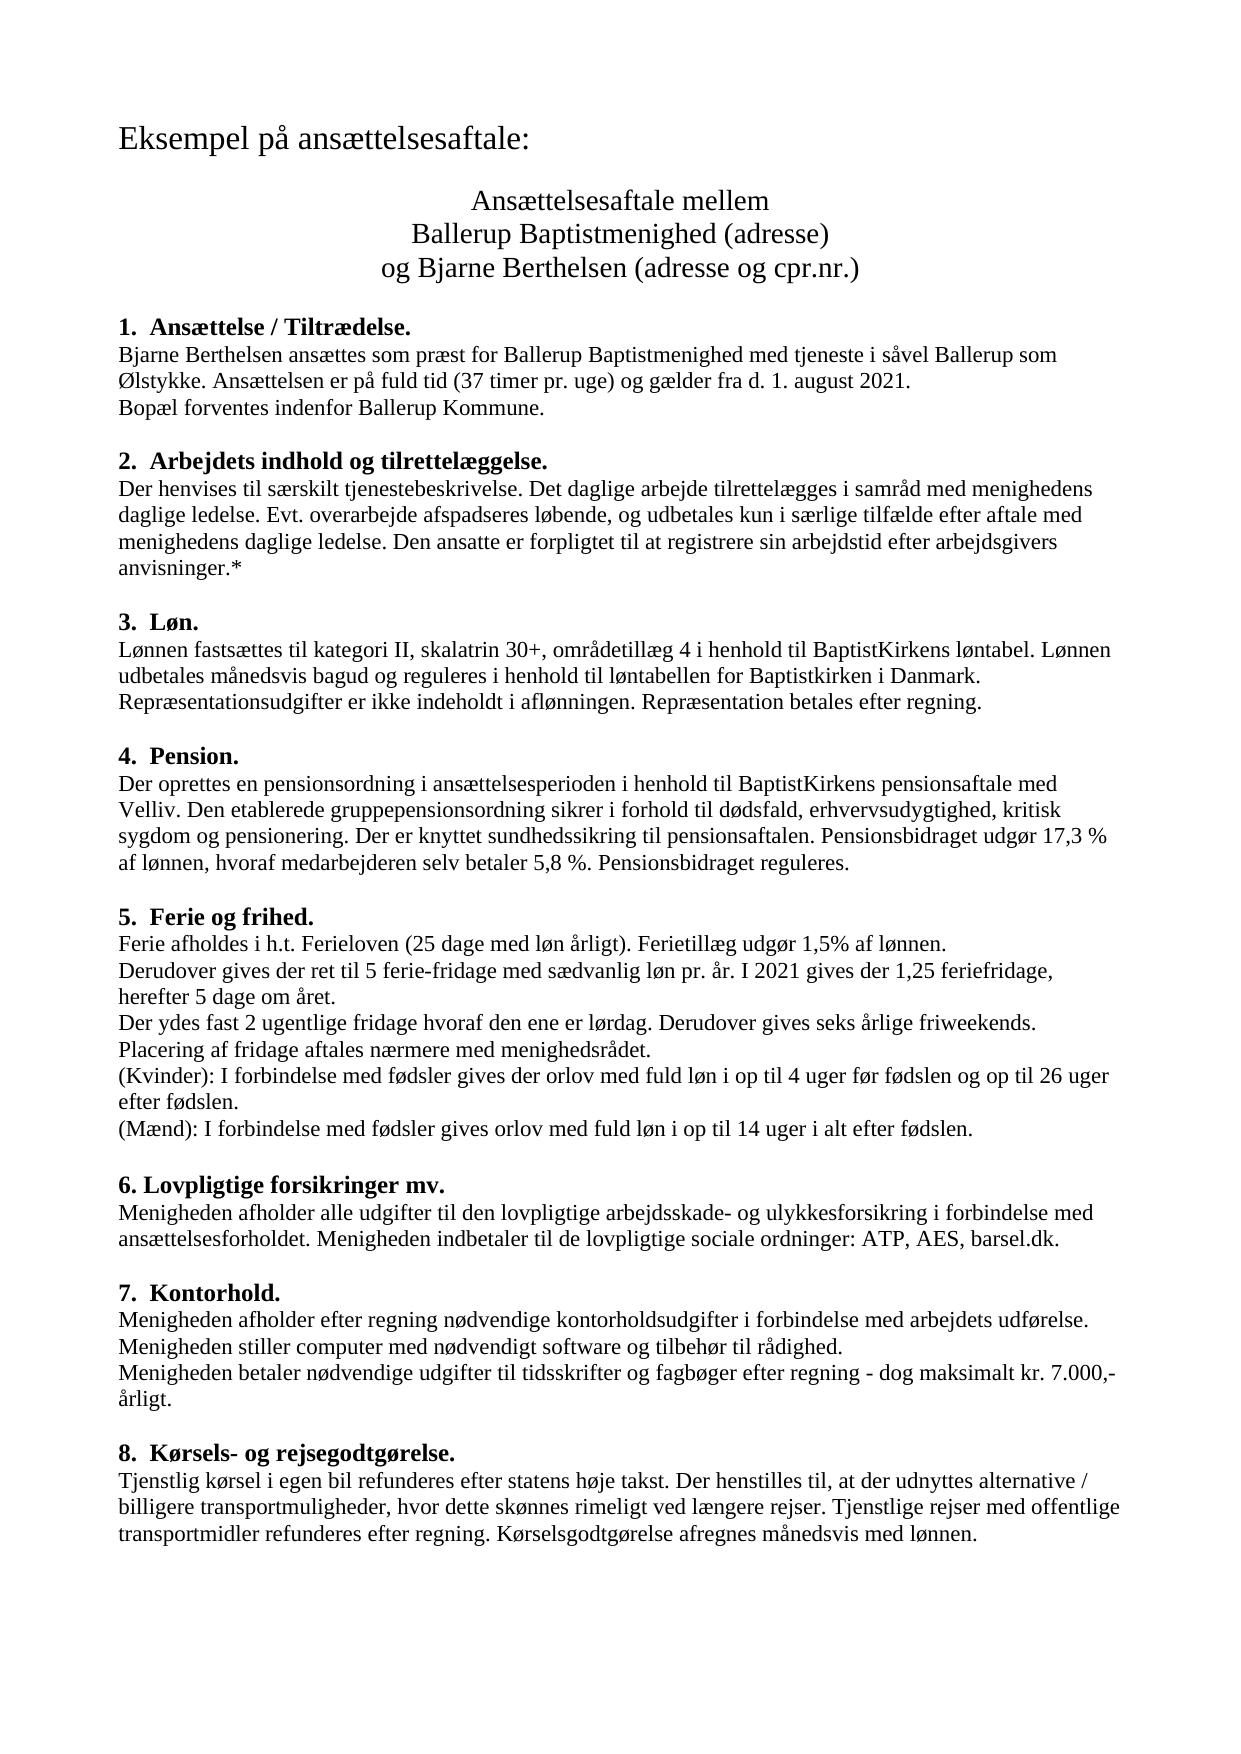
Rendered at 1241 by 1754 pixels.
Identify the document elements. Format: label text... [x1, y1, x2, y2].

text Der oprettes en pensionsordning i ansættelsesperioden i henhold til s pensionsaftale med Velliv. Den etablerede gruppepensionsordning sikrer i forhold til dødsfald, erhvervsudygtighed, kritisk sygdom og pensionering. Der er knyttet sundhedssikring til pensionsaftalen. Pensionsbidraget udgør 17,3 % af lønnen, hvoraf medarbejderen selv betaler 5,8 %. Pensionsbidraget reguleres. [118, 770, 1122, 875]
text Bjarne Berthelsen ansættes som præst for Ballerup Baptistmenighed med tjeneste i såvel Ballerup som Ølstykke. Ansættelsen er på fuld tid (37 timer pr. uge) og gælder fra d. 1. august 2021. [118, 341, 1122, 394]
text Repræsentationsudgifter er ikke indeholdt i aflønningen. Repræsentation betales efter regning. [118, 688, 1122, 715]
text Bopæl forventes indenfor Ballerup Kommune. [118, 394, 1122, 420]
text Menigheden stiller computer med nødvendigt software og tilbehør til rådighed. [118, 1333, 1122, 1359]
text Ferie afholdes i h.t. Ferieloven (25 dage med løn årligt). Ferietillæg udgør 1,5% af lønnen. [118, 930, 1122, 957]
text Derudover gives der ret til 5 ferie-fridage med sædvanlig løn pr. år. I 2021 gives der 1,25 feriefridage, herefter 5 dage om året. Der ydes fast 2 ugentlige fridage hvoraf den ene er lørdag. Derudover gives seks årlige friweekends. [118, 957, 1122, 1036]
text Placering af fridage aftales nærmere med menighedsrådet. (Kvinder): I forbindelse med fødsler gives der orlov med fuld løn i op til 4 uger før fødslen og op til 26 uger efter fødslen. (Mænd): I forbindelse med fødsler gives orlov med fuld løn i op til 14 uger i alt efter fødslen. [118, 1036, 1122, 1170]
text 8. Kørsels- og rejsegodtgørelse. [118, 1438, 1122, 1467]
text 7. Kontorhold. [118, 1278, 1122, 1306]
text og Bjarne Berthelsen (adresse og cpr.nr.) [118, 250, 1122, 283]
text Menigheden betaler nødvendige udgifter til tidsskrifter og fagbøger efter regning - dog maksimalt kr. 7.000,- årligt. [118, 1359, 1122, 1412]
text Ballerup Baptistmenighed (adresse) [118, 216, 1122, 250]
text 1. Ansættelse / Tiltrædelse. [118, 312, 1122, 341]
text Eksempel på ansættelsesaftale: [118, 118, 1122, 156]
text Der henvises til særskilt tjenestebeskrivelse. Det daglige arbejde tilrettelægges i samråd med menighedens daglige ledelse. Evt. overarbejde afspadseres løbende, og udbetales kun i særlige tilfælde efter aftale med menighedens daglige ledelse. Den ansatte er forpligtet til at registrere sin arbejdstid efter arbejdsgivers anvisninger.* [118, 475, 1122, 581]
text 2. Arbejdets indhold og tilrettelæggelse. [118, 446, 1122, 475]
text 5. Ferie og frihed. [118, 902, 1122, 930]
text 6. Lovpligtige forsikringer mv. [118, 1170, 1122, 1199]
text Menigheden afholder efter regning nødvendige kontorholdsudgifter i forbindelse med arbejdets udførelse. [118, 1306, 1122, 1333]
text Tjenstlig kørsel i egen bil refunderes efter statens høje takst. Der henstilles til, at der udnyttes alternative / billigere transportmuligheder, hvor dette skønnes rimeligt ved længere rejser. Tjenstlige rejser med offentlige transportmidler refunderes efter regning. Kørselsgodtgørelse afregnes månedsvis med lønnen. [118, 1467, 1122, 1546]
text Lønnen fastsættes til kategori II, skalatrin 30+, områdetillæg 4 i henhold til BaptistKirkens løntabel. Lønnen udbetales månedsvis bagud og reguleres i henhold til løntabellen for . [118, 636, 1122, 688]
text 3. Løn. [118, 607, 1122, 636]
text 4. Pension. [118, 741, 1122, 770]
text Ansættelsesaftale mellem [118, 183, 1122, 216]
text Menigheden afholder alle udgifter til den lovpligtige arbejdsskade- og ulykkesforsikring i forbindelse med ansættelsesforholdet. Menigheden indbetaler til de lovpligtige sociale ordninger: ATP, AES, barsel.dk. [118, 1199, 1122, 1251]
